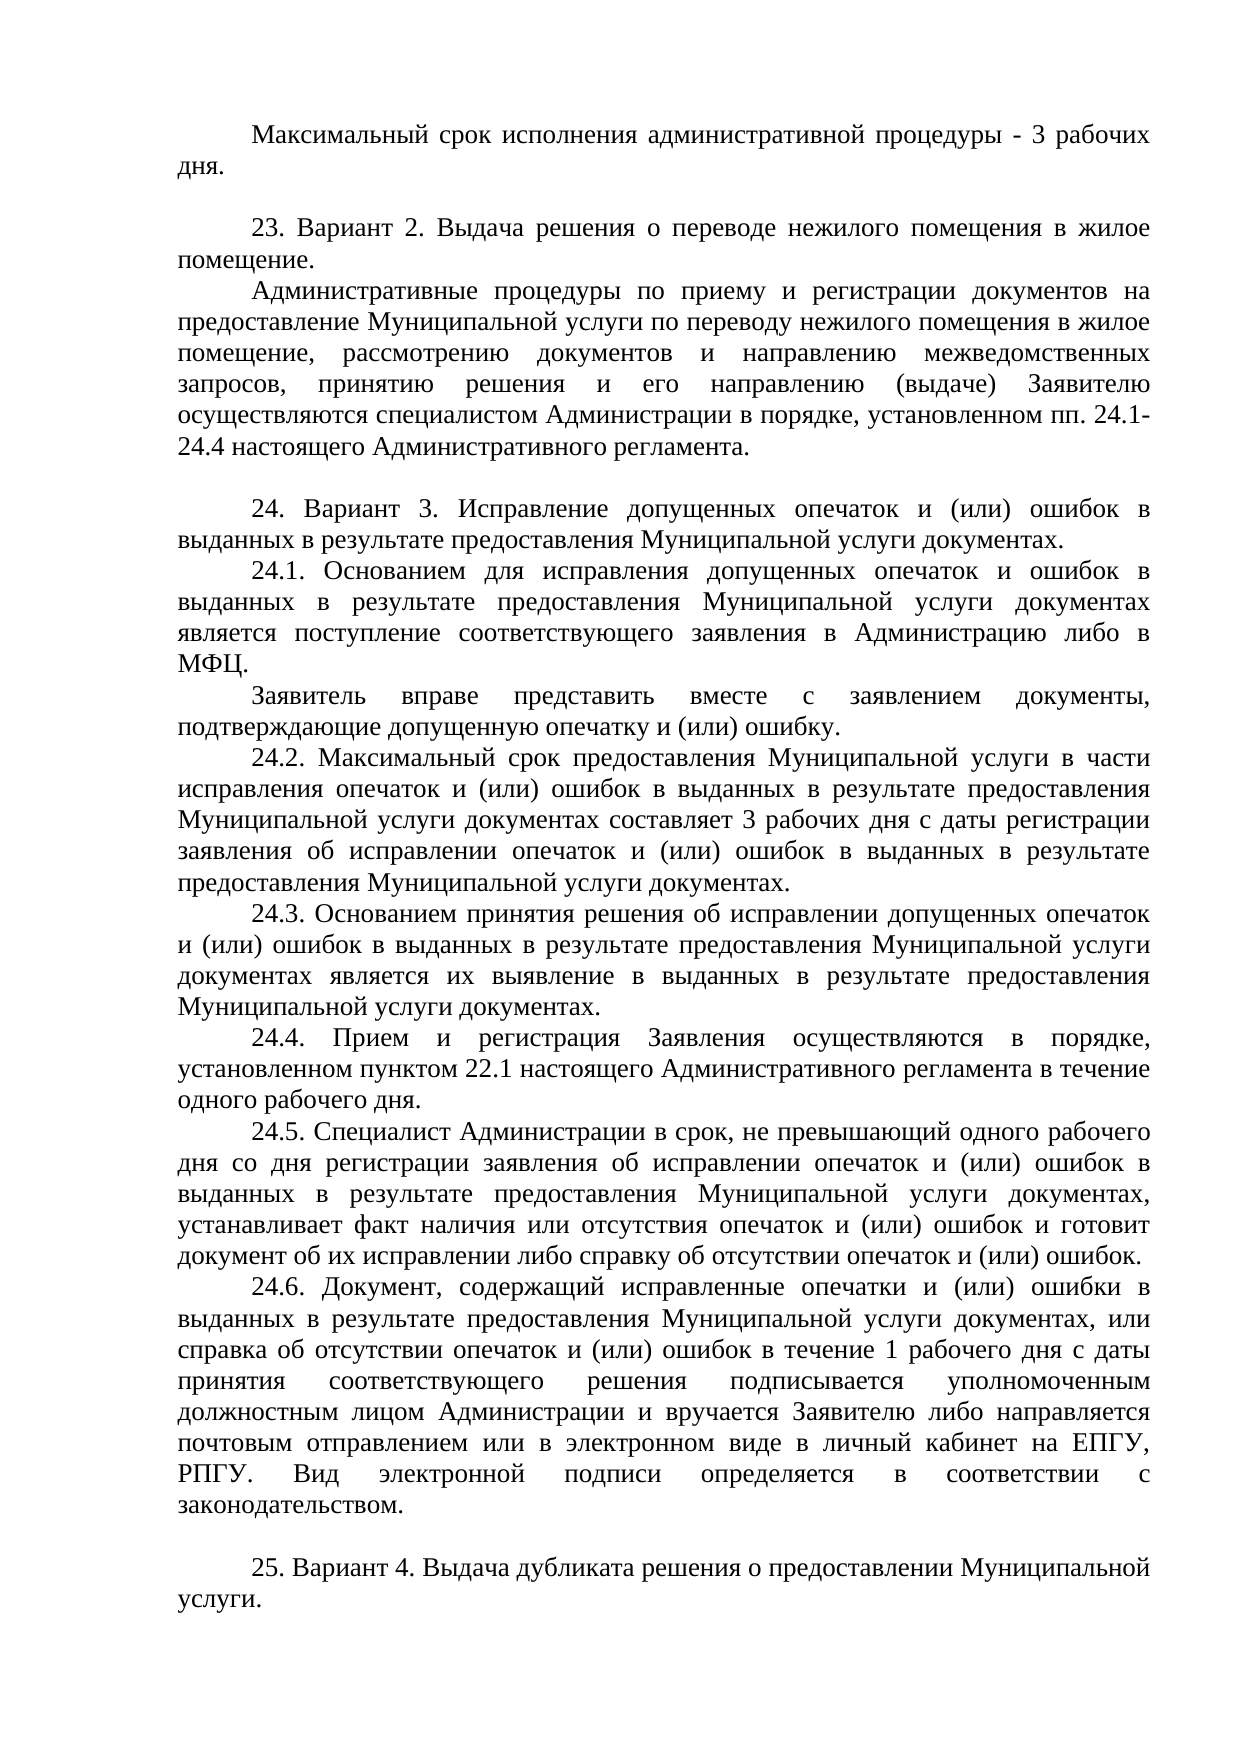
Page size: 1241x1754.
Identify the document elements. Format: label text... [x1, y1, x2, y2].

list 25. Вариант 4. Выдача дубликата решения о предоставлении Муниципальной услуги. [177, 1551, 1152, 1613]
text 24. Вариант 3. Исправление допущенных опечаток и (или) ошибок в выданных в результате предоставления Муниципальной услуги документах. [177, 492, 1152, 554]
list Максимальный срок исполнения административной процедуры - 3 рабочих дня. [177, 118, 1152, 180]
text 24.2. Максимальный срок предоставления Муниципальной услуги в части исправления опечаток и (или) ошибок в выданных в результате предоставления Муниципальной услуги документах составляет 3 рабочих дня с даты регистрации заявления об исправлении опечаток и (или) ошибок в выданных в результате предоставления Муниципальной услуги документах. [177, 741, 1152, 897]
text 24.1. Основанием для исправления допущенных опечаток и ошибок в выданных в результате предоставления Муниципальной услуги документах является поступление соответствующего заявления в Администрацию либо в МФЦ. [177, 554, 1152, 679]
list 23. Вариант 2. Выдача решения о переводе нежилого помещения в жилое помещение. [177, 212, 1152, 274]
text Заявитель вправе представить вместе с заявлением документы, подтверждающие допущенную опечатку и (или) ошибку. [177, 679, 1152, 741]
text Административные процедуры по приему и регистрации документов на предоставление Муниципальной услуги по переводу нежилого помещения в жилое помещение, рассмотрению документов и направлению межведомственных запросов, принятию решения и его направлению (выдаче) Заявителю осуществляются специалистом Администрации в порядке, установленном пп. 24.1-24.4 настоящего Административного регламента. [177, 274, 1152, 461]
text 24.5. Специалист Администрации в срок, не превышающий одного рабочего дня со дня регистрации заявления об исправлении опечаток и (или) ошибок в выданных в результате предоставления Муниципальной услуги документах, устанавливает факт наличия или отсутствия опечаток и (или) ошибок и готовит документ об их исправлении либо справку об отсутствии опечаток и (или) ошибок. [177, 1115, 1152, 1271]
text 24.4. Прием и регистрация Заявления осуществляются в порядке, установленном пунктом 22.1 настоящего Административного регламента в течение одного рабочего дня. [177, 1021, 1152, 1115]
text 24.6. Документ, содержащий исправленные опечатки и (или) ошибки в выданных в результате предоставления Муниципальной услуги документах, или справка об отсутствии опечаток и (или) ошибок в течение 1 рабочего дня с даты принятия соответствующего решения подписывается уполномоченным должностным лицом Администрации и вручается Заявителю либо направляется почтовым отправлением или в электронном виде в личный кабинет на ЕПГУ, РПГУ. Вид электронной подписи определяется в соответствии с законодательством. [177, 1271, 1152, 1520]
text 24.3. Основанием принятия решения об исправлении допущенных опечаток и (или) ошибок в выданных в результате предоставления Муниципальной услуги документах является их выявление в выданных в результате предоставления Муниципальной услуги документах. [177, 897, 1152, 1021]
